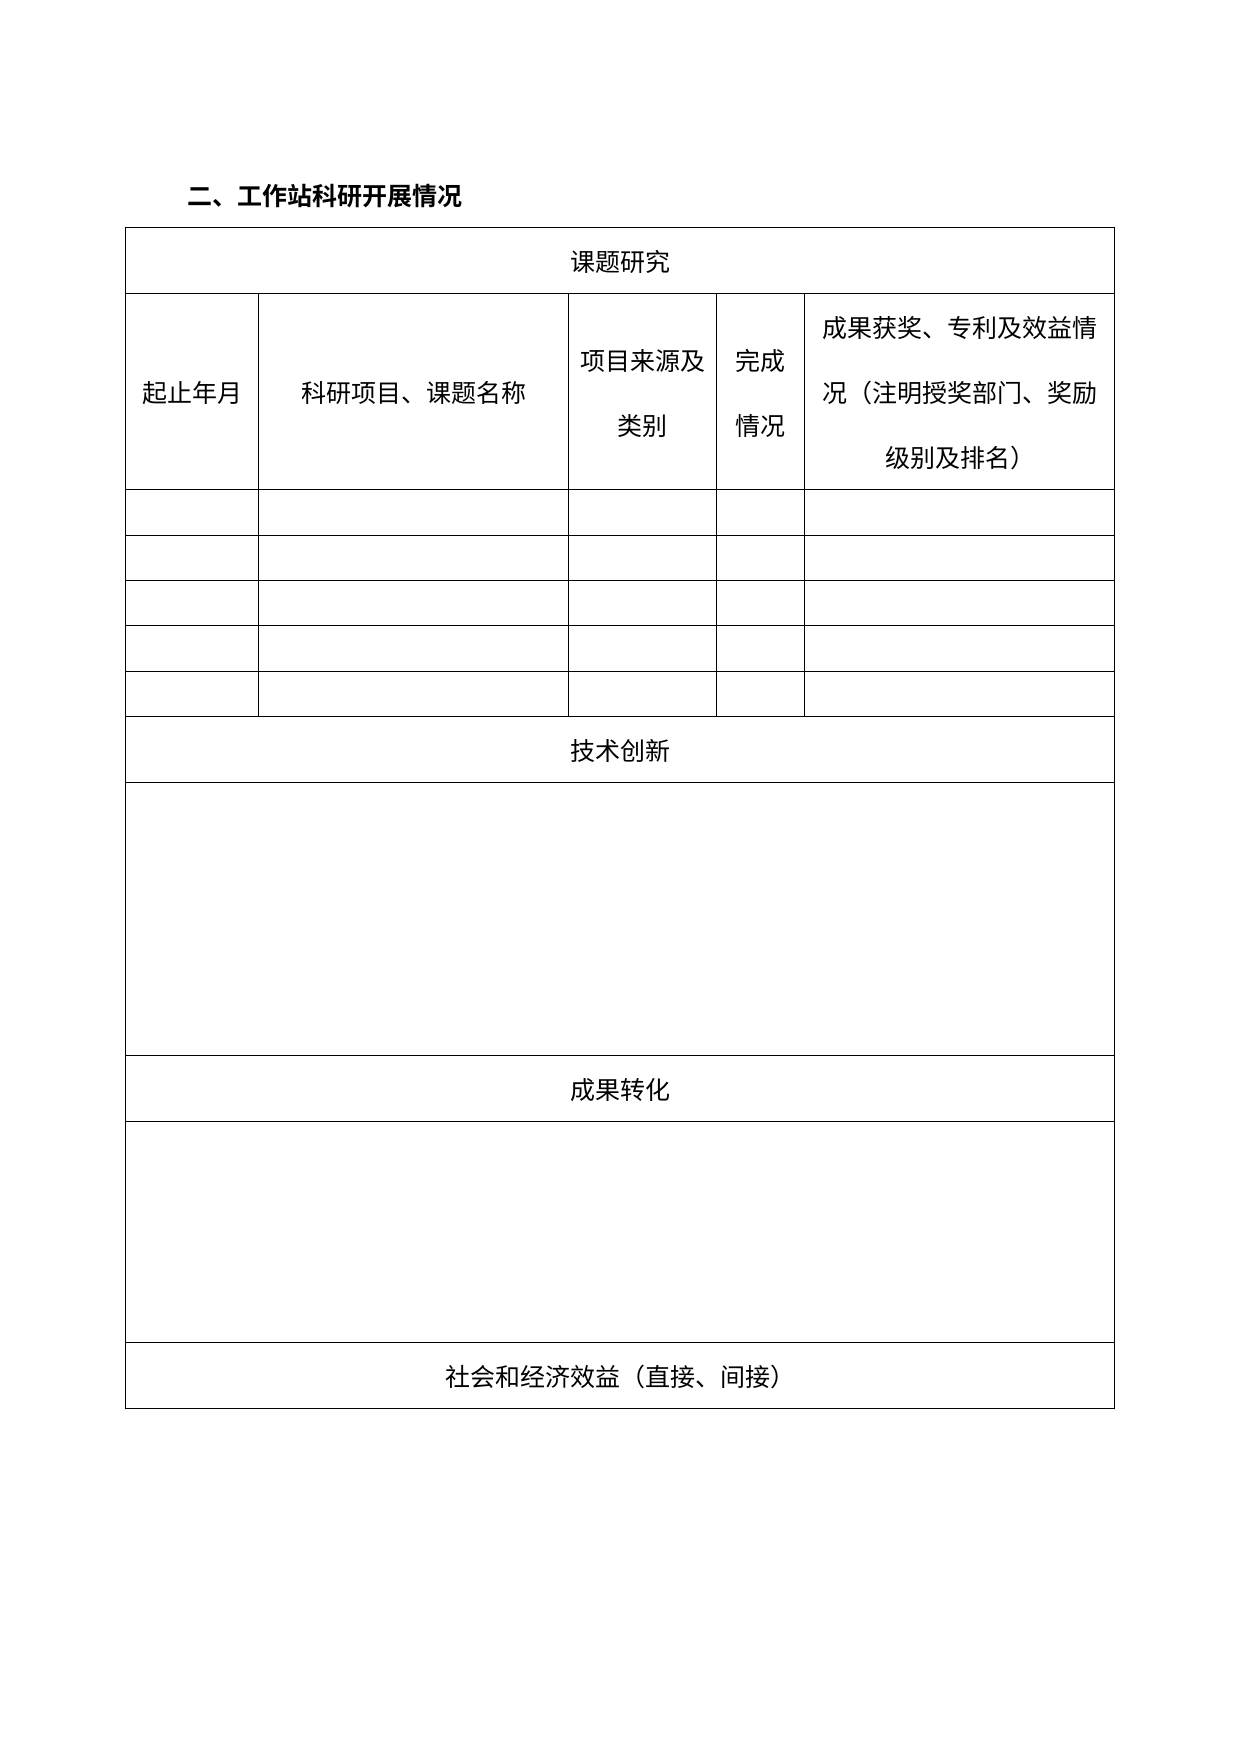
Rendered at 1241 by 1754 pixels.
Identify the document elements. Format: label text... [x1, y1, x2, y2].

table_cell [569, 581, 716, 625]
table_cell [126, 581, 258, 625]
table_cell [717, 490, 804, 534]
table_cell [569, 490, 716, 534]
table_cell [126, 536, 258, 580]
table_cell [126, 1122, 1114, 1342]
table_cell 成果获奖、专利及效益情况（注明授奖部门、奖励级别及排名） [805, 294, 1114, 489]
table_cell [717, 672, 804, 716]
table_cell [259, 672, 568, 716]
table_cell [259, 490, 568, 534]
table_cell 项目来源及类别 [569, 294, 716, 489]
table_cell [259, 581, 568, 625]
table_cell [569, 626, 716, 671]
table_cell [126, 626, 258, 671]
table_cell [805, 536, 1114, 580]
table_cell [259, 536, 568, 580]
table_cell [126, 783, 1114, 1055]
table_cell 技术创新 [126, 717, 1114, 782]
table_cell 起止年月 [126, 294, 258, 489]
text 二、工作站科研开展情况 [187, 162, 1053, 227]
table_cell [126, 672, 258, 716]
table_cell [126, 490, 258, 534]
table_cell [805, 672, 1114, 716]
table_cell [805, 490, 1114, 534]
table_cell 成果转化 [126, 1056, 1114, 1121]
table_cell [717, 536, 804, 580]
table_cell [805, 581, 1114, 625]
table_cell [569, 536, 716, 580]
table_cell 科研项目、课题名称 [259, 294, 568, 489]
table_header 课题研究 [126, 228, 1114, 293]
table_cell 社会和经济效益（直接、间接） [126, 1343, 1114, 1408]
table_cell 完成情况 [717, 294, 804, 489]
table_cell [717, 626, 804, 671]
table_cell [805, 626, 1114, 671]
table_cell [259, 626, 568, 671]
table_cell [717, 581, 804, 625]
table_cell [569, 672, 716, 716]
